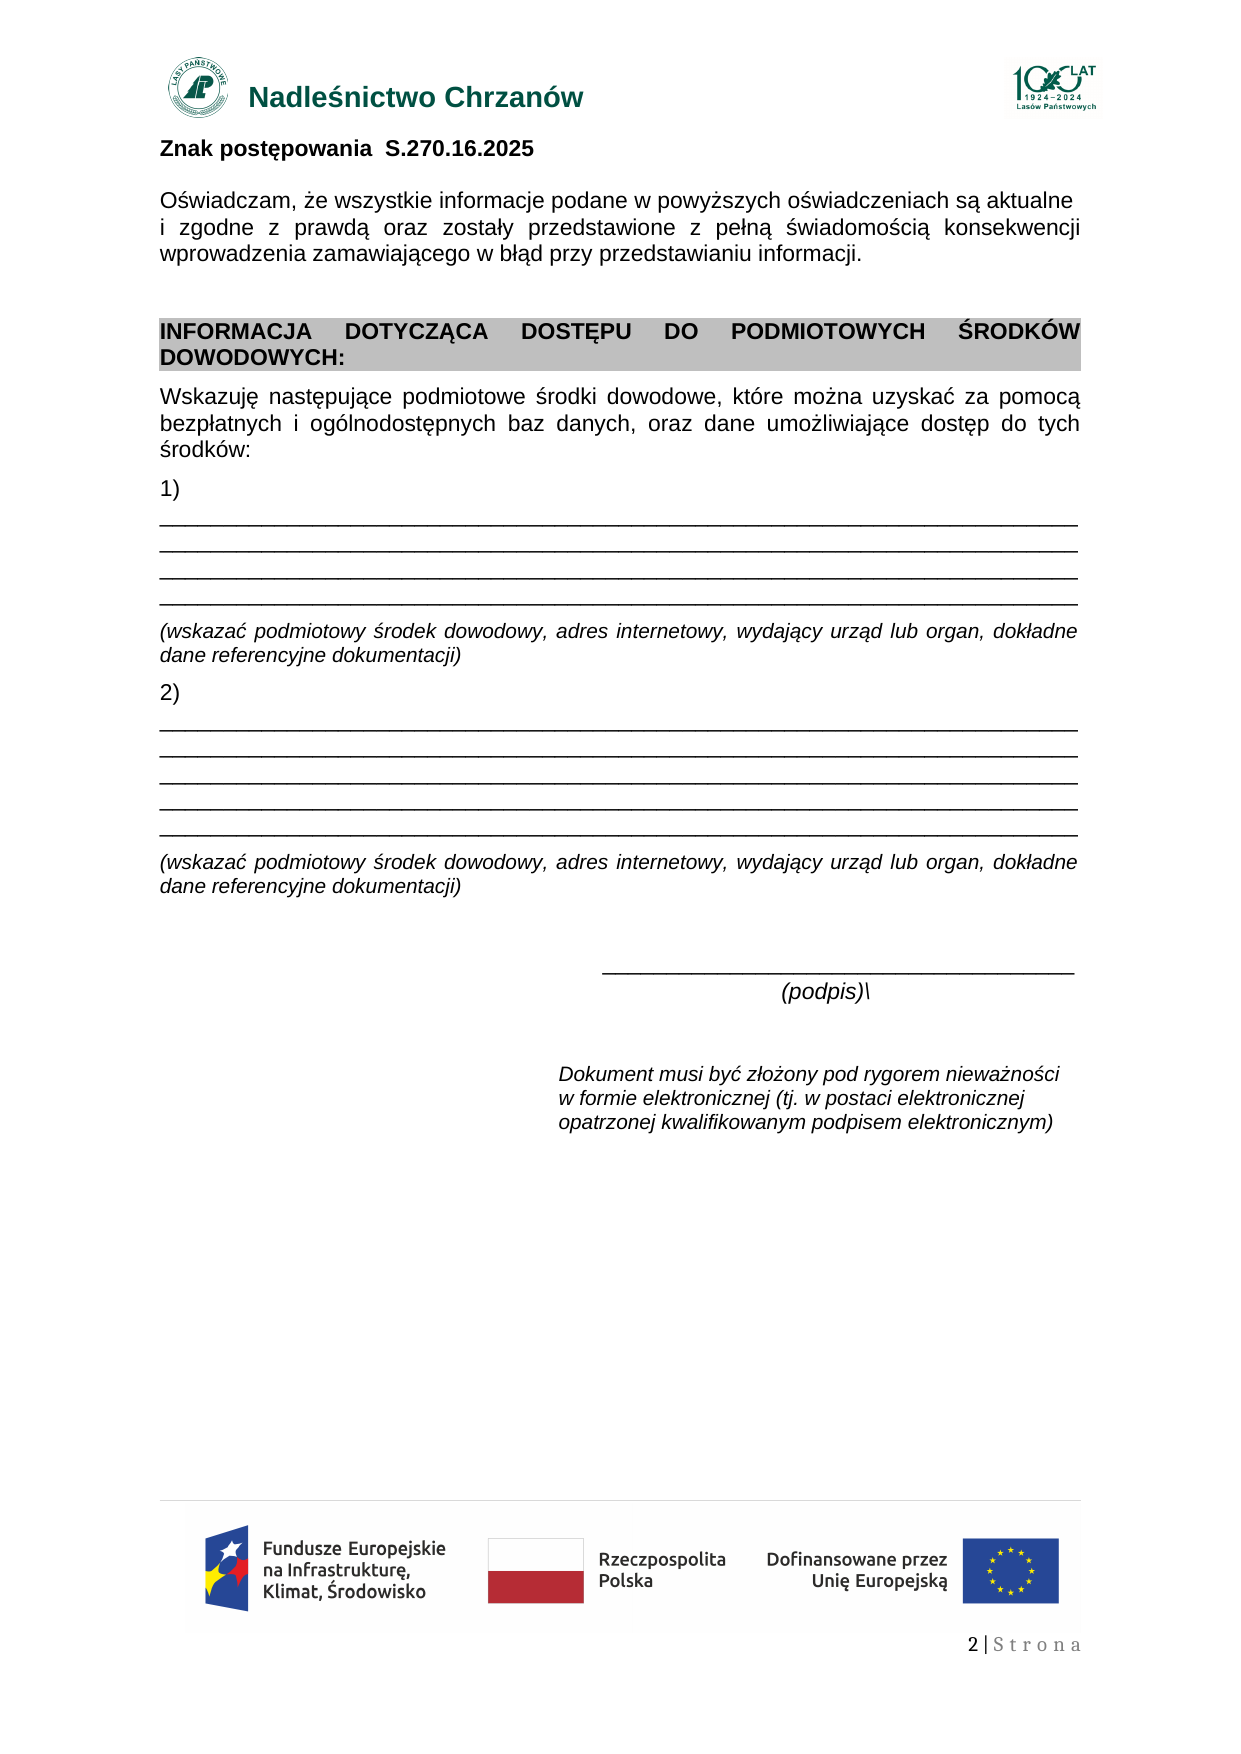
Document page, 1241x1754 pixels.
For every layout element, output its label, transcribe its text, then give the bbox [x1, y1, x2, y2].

picture [184, 1503, 1081, 1633]
text 1) ________________________________________________________________________ ________________________________________________________________________________________________________________________________________________________________________________________________________________________ [159, 475, 1081, 606]
text Dokument musi być złożony pod rygorem nieważności w formie elektronicznej (tj. w postaci elektronicznej opatrzonej kwalifikowanym podpisem elektronicznym) [558, 1062, 1081, 1133]
text (wskazać podmiotowy środek dowodowy, adres internetowy, wydający urząd lub organ, dokładne dane referencyjne dokumentacji) [159, 619, 1081, 667]
text 2) ________________________________________________________________________ ________________________________________________________________________________________________________________________________________________________________________________________________________________________________________________________________________________________________ [159, 679, 1081, 837]
picture [1004, 57, 1104, 119]
text Wskazuję następujące podmiotowe środki dowodowe, które można uzyskać za pomocą bezpłatnych i ogólnodostępnych baz danych, oraz dane umożliwiające dostęp do tych środków: [159, 383, 1081, 462]
text INFORMACJA DOTYCZĄCA DOSTĘPU DO PODMIOTOWYCH ŚRODKÓW DOWODOWYCH: [159, 318, 1081, 371]
text Oświadczam, że wszystkie informacje podane w powyższych oświadczeniach są aktualne i zgodne z prawdą oraz zostały przedstawione z pełną świadomością konsekwencji wprowadzenia zamawiającego w błąd przy przedstawianiu informacji. [159, 187, 1081, 267]
text (wskazać podmiotowy środek dowodowy, adres internetowy, wydający urząd lub organ, dokładne dane referencyjne dokumentacji) [159, 850, 1081, 898]
text _____________________________________ (podpis)\ [573, 949, 1081, 1004]
